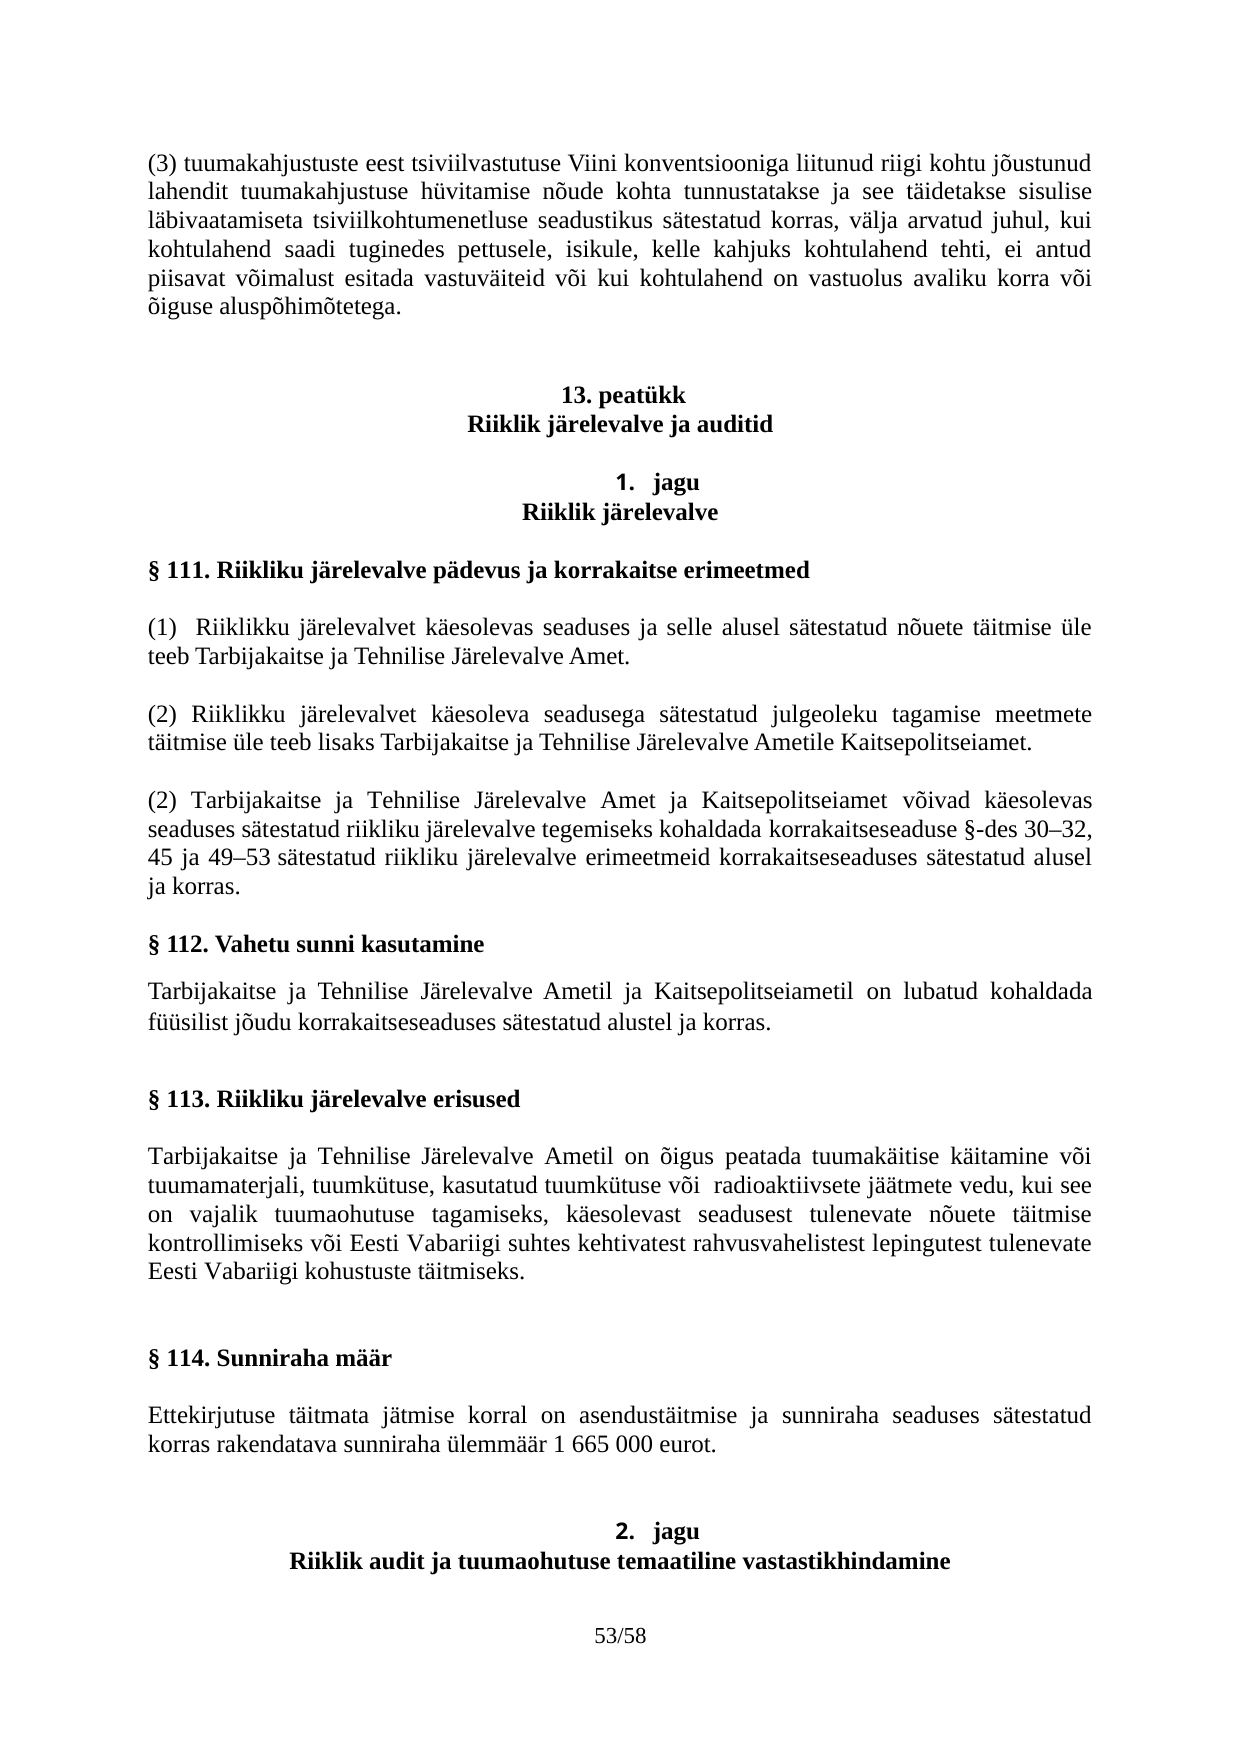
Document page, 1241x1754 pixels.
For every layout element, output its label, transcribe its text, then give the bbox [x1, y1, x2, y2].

text Tarbijakaitse ja Tehnilise Järelevalve Ametil ja Kaitsepolitseiametil on lubatud kohaldada füüsilist jõudu korrakaitseseaduses sätestatud alustel ja korras. [148, 976, 1093, 1036]
list jagu [223, 1515, 1093, 1546]
text 13. peatükk [148, 380, 1093, 409]
text § 113. Riikliku järelevalve erisused [148, 1084, 1093, 1113]
text Tarbijakaitse ja Tehnilise Järelevalve Ametil on õigus peatada tuumakäitise käitamine või tuumamaterjali, tuumkütuse, kasutatud tuumkütuse või radioaktiivsete jäätmete vedu, kui see on vajalik tuumaohutuse tagamiseks, käesolevast seadusest tulenevate nõuete täitmise kontrollimiseks või Eesti Vabariigi suhtes kehtivatest rahvusvahelistest lepingutest tulenevate Eesti Vabariigi kohustuste täitmiseks. [148, 1141, 1093, 1285]
text (2) Riiklikku järelevalvet käesoleva seadusega sätestatud julgeoleku tagamise meetmete täitmise üle teeb lisaks Tarbijakaitse ja Tehnilise Järelevalve Ametile Kaitsepolitseiamet. [148, 699, 1093, 756]
text Riiklik järelevalve [148, 497, 1093, 526]
text Riiklik audit ja tuumaohutuse temaatiline vastastikhindamine [148, 1546, 1093, 1575]
text § 112. Vahetu sunni kasutamine [148, 929, 1093, 957]
text (1) Riiklikku järelevalvet käesolevas seaduses ja selle alusel sätestatud nõuete täitmise üle teeb Tarbijakaitse ja Tehnilise Järelevalve Amet. [148, 612, 1093, 670]
text (2) Tarbijakaitse ja Tehnilise Järelevalve Amet ja Kaitsepolitseiamet võivad käesolevas seaduses sätestatud riikliku järelevalve tegemiseks kohaldada korrakaitseseaduse §-des 30–32, 45 ja 49–53 sätestatud riikliku järelevalve erimeetmeid korrakaitseseaduses sätestatud alusel ja korras. [148, 785, 1093, 900]
text Ettekirjutuse täitmata jätmise korral on asendustäitmise ja sunniraha seaduses sätestatud korras rakendatava sunniraha ülemmäär 1 665 000 eurot. [148, 1400, 1093, 1458]
text (3) tuumakahjustuste eest tsiviilvastutuse Viini konventsiooniga liitunud riigi kohtu jõustunud lahendit tuumakahjustuse hüvitamise nõude kohta tunnustatakse ja see täidetakse sisulise läbivaatamiseta tsiviilkohtumenetluse seadustikus sätestatud korras, välja arvatud juhul, kui kohtulahend saadi tuginedes pettusele, isikule, kelle kahjuks kohtulahend tehti, ei antud piisavat võimalust esitada vastuväiteid või kui kohtulahend on vastuolus avaliku korra või õiguse aluspõhimõtetega. [148, 148, 1093, 320]
list jagu [223, 466, 1093, 497]
text § 114. Sunniraha määr [148, 1343, 1093, 1371]
text Riiklik järelevalve ja auditid [148, 409, 1093, 437]
text § 111. Riikliku järelevalve pädevus ja korrakaitse erimeetmed [148, 555, 1093, 584]
